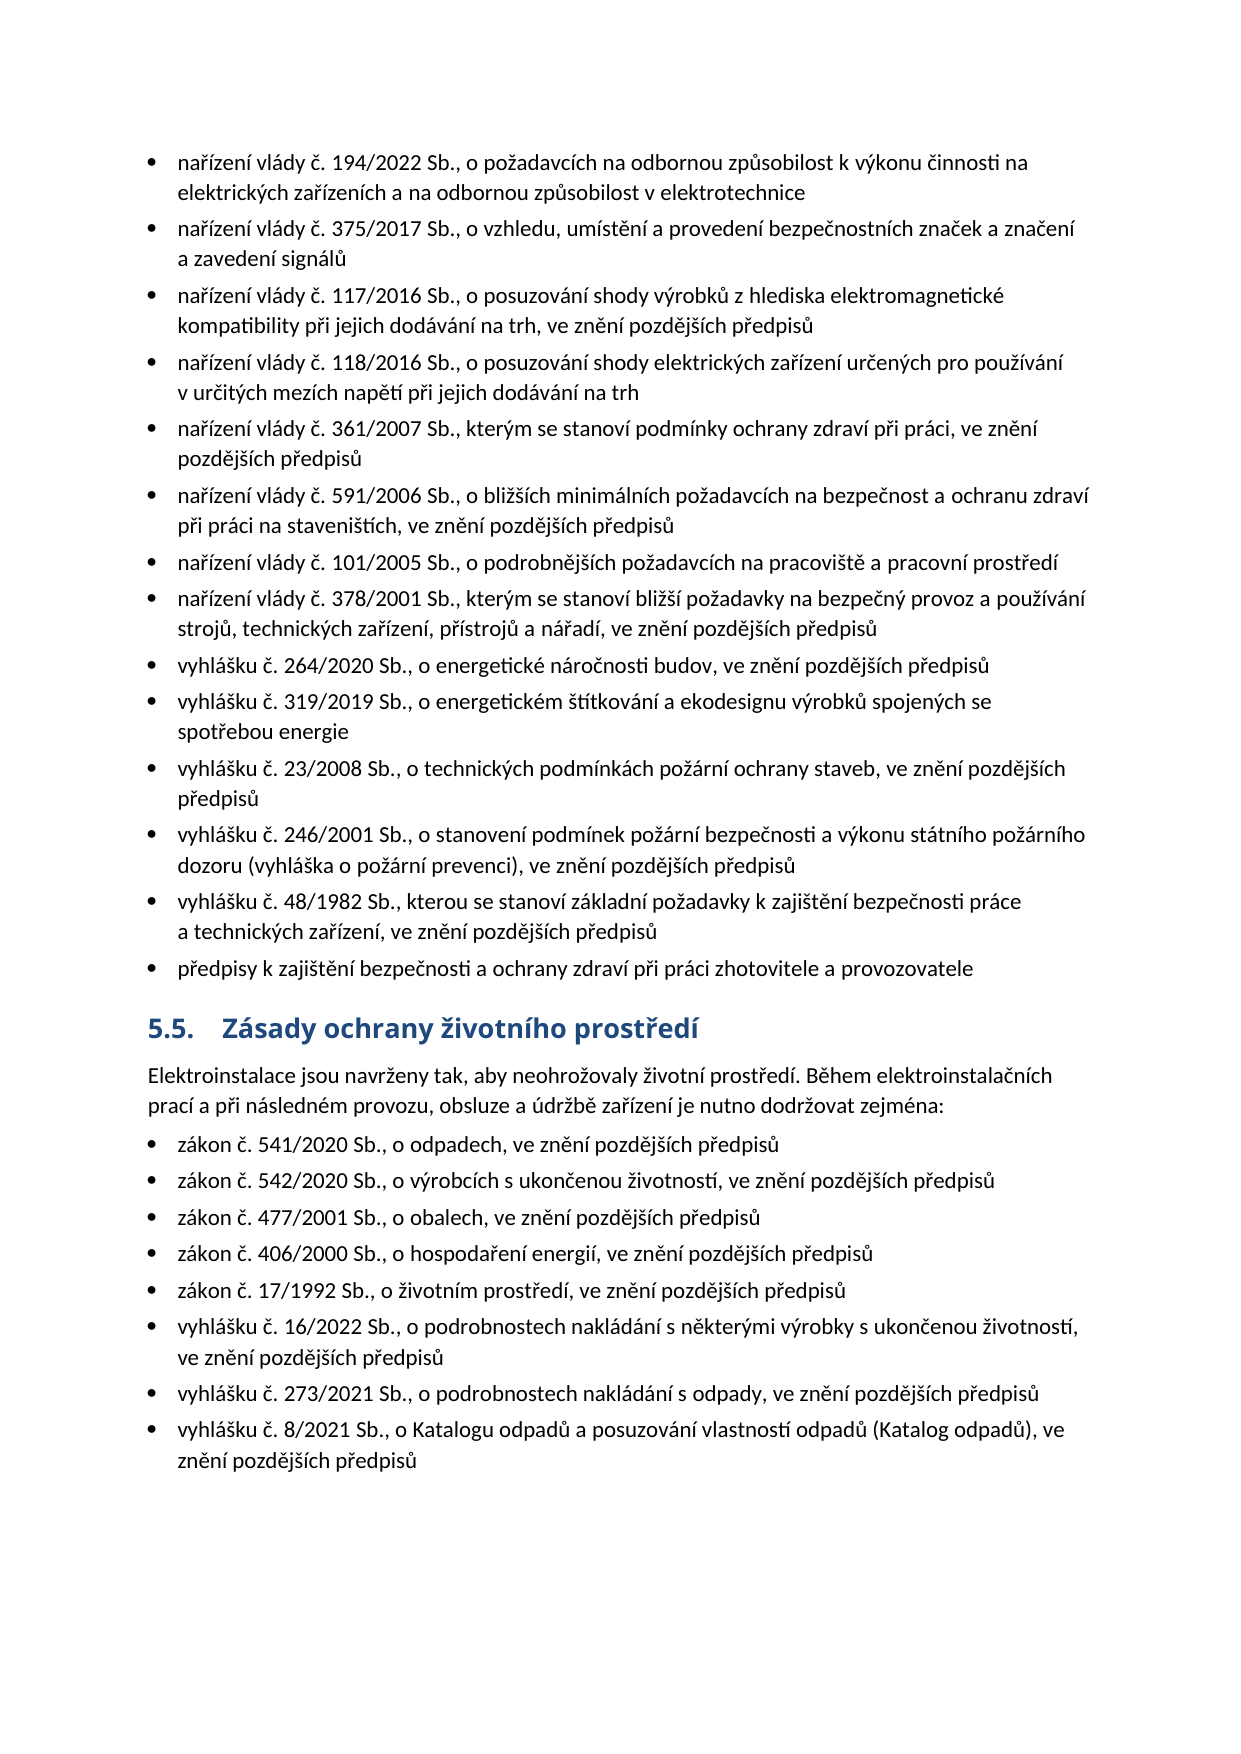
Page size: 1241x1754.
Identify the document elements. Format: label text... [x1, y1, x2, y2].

text vyhlášku č. 23/2008 Sb., o technických podmínkách požární ochrany staveb, ve znění pozdějších předpisů [148, 754, 1092, 812]
text zákon č. 541/2020 Sb., o odpadech, ve znění pozdějších předpisů [148, 1130, 1092, 1158]
text nařízení vlády č. 101/2005 Sb., o podrobnějších požadavcích na pracoviště a pracovní prostředí [148, 548, 1092, 576]
text nařízení vlády č. 118/2016 Sb., o posuzování shody elektrických zařízení určených pro používání v určitých mezích napětí při jejich dodávání na trh [148, 348, 1092, 406]
text předpisy k zajištění bezpečnosti a ochrany zdraví při práci zhotovitele a provozovatele [148, 954, 1092, 982]
text vyhlášku č. 48/1982 Sb., kterou se stanoví základní požadavky k zajištění bezpečnosti práce a technických zařízení, ve znění pozdějších předpisů [148, 887, 1092, 946]
text vyhlášku č. 273/2021 Sb., o podrobnostech nakládání s odpady, ve znění pozdějších předpisů [148, 1379, 1092, 1407]
text vyhlášku č. 16/2022 Sb., o podrobnostech nakládání s některými výrobky s ukončenou životností, ve znění pozdějších předpisů [148, 1312, 1092, 1371]
text zákon č. 406/2000 Sb., o hospodaření energií, ve znění pozdějších předpisů [148, 1239, 1092, 1268]
text nařízení vlády č. 591/2006 Sb., o bližších minimálních požadavcích na bezpečnost a ochranu zdraví při práci na staveništích, ve znění pozdějších předpisů [148, 481, 1092, 539]
text nařízení vlády č. 117/2016 Sb., o posuzování shody výrobků z hlediska elektromagnetické kompatibility při jejich dodávání na trh, ve znění pozdějších předpisů [148, 281, 1092, 339]
text vyhlášku č. 319/2019 Sb., o energetickém štítkování a ekodesignu výrobků spojených se spotřebou energie [148, 687, 1092, 746]
text nařízení vlády č. 378/2001 Sb., kterým se stanoví bližší požadavky na bezpečný provoz a používání strojů, technických zařízení, přístrojů a nářadí, ve znění pozdějších předpisů [148, 584, 1092, 642]
text nařízení vlády č. 194/2022 Sb., o požadavcích na odbornou způsobilost k výkonu činnosti na elektrických zařízeních a na odbornou způsobilost v elektrotechnice [148, 148, 1092, 206]
text nařízení vlády č. 375/2017 Sb., o vzhledu, umístění a provedení bezpečnostních značek a značení a zavedení signálů [148, 214, 1092, 273]
text nařízení vlády č. 361/2007 Sb., kterým se stanoví podmínky ochrany zdraví při práci, ve znění pozdějších předpisů [148, 414, 1092, 473]
text vyhlášku č. 264/2020 Sb., o energetické náročnosti budov, ve znění pozdějších předpisů [148, 651, 1092, 679]
text zákon č. 477/2001 Sb., o obalech, ve znění pozdějších předpisů [148, 1203, 1092, 1231]
text zákon č. 542/2020 Sb., o výrobcích s ukončenou životností, ve znění pozdějších předpisů [148, 1167, 1092, 1195]
text zákon č. 17/1992 Sb., o životním prostředí, ve znění pozdějších předpisů [148, 1276, 1092, 1304]
text Elektroinstalace jsou navrženy tak, aby neohrožovaly životní prostředí. Během elektroinstalačních prací a při následném provozu, obsluze a údržbě zařízení je nutno dodržovat zejména: [148, 1061, 1092, 1120]
text vyhlášku č. 8/2021 Sb., o Katalogu odpadů a posuzování vlastností odpadů (Katalog odpadů), ve znění pozdějších předpisů [148, 1416, 1092, 1474]
subtitle Zásady ochrany životního prostředí [148, 1009, 1092, 1046]
text vyhlášku č. 246/2001 Sb., o stanovení podmínek požární bezpečnosti a výkonu státního požárního dozoru (vyhláška o požární prevenci), ve znění pozdějších předpisů [148, 821, 1092, 879]
